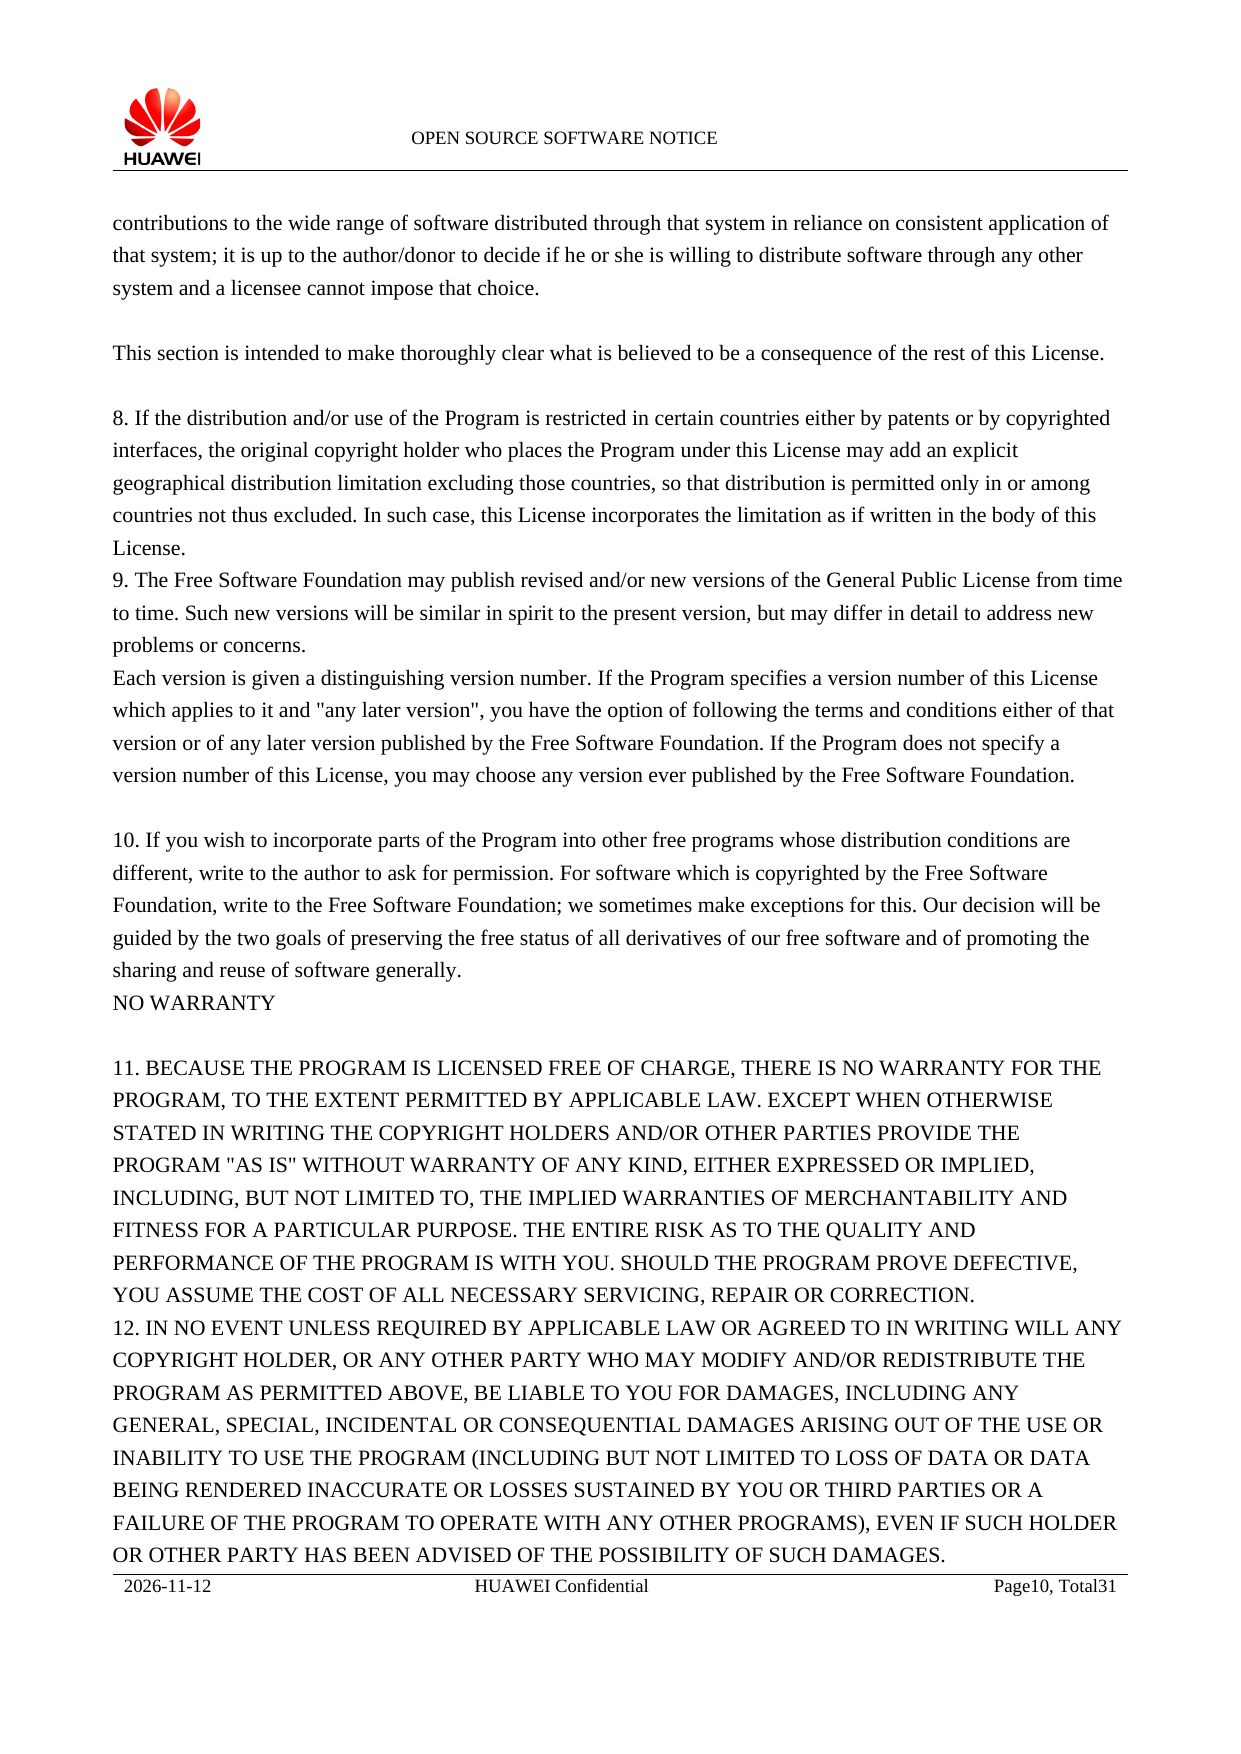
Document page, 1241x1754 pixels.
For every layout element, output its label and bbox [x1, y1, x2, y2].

picture [124, 88, 201, 165]
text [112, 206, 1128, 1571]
